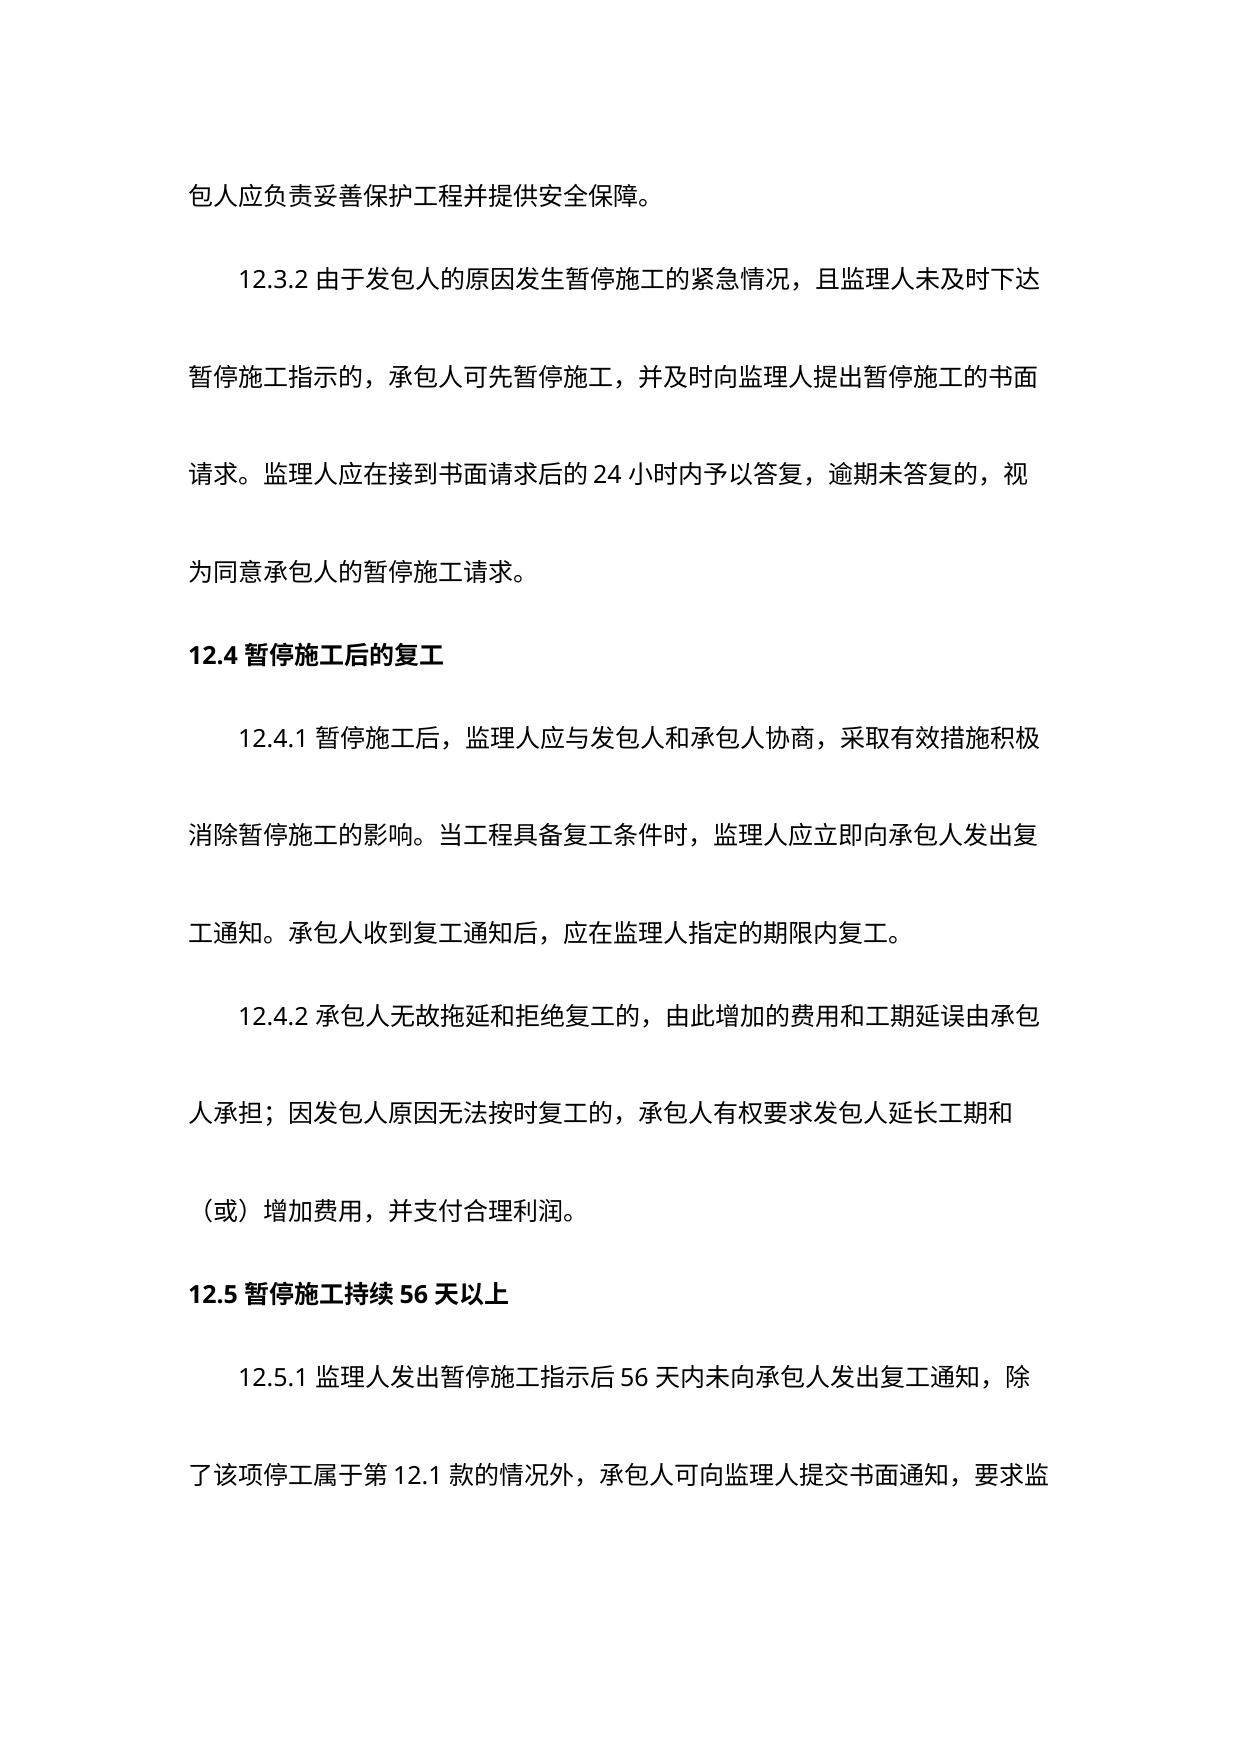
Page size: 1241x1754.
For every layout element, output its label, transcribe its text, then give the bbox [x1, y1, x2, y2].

text 12.4.2 承包人无故拖延和拒绝复工的，由此增加的费用和工期延误由承包人承担；因发包人原因无法按时复工的，承包人有权要求发包人延长工期和（或）增加费用，并支付合理利润。 [188, 982, 1052, 1242]
text 12.4 暂停施工后的复工 [188, 621, 1052, 686]
text 12.4.1 暂停施工后，监理人应与发包人和承包人协商，采取有效措施积极消除暂停施工的影响。当工程具备复工条件时，监理人应立即向承包人发出复工通知。承包人收到复工通知后，应在监理人指定的期限内复工。 [188, 704, 1052, 964]
text 12.3.2 由于发包人的原因发生暂停施工的紧急情况，且监理人未及时下达暂停施工指示的，承包人可先暂停施工，并及时向监理人提出暂停施工的书面请求。监理人应在接到书面请求后的24 小时内予以答复，逾期未答复的，视为同意承包人的暂停施工请求。 [188, 245, 1052, 603]
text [188, 162, 1052, 227]
text 12.5 暂停施工持续56 天以上 [188, 1260, 1052, 1325]
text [188, 1343, 1052, 1506]
